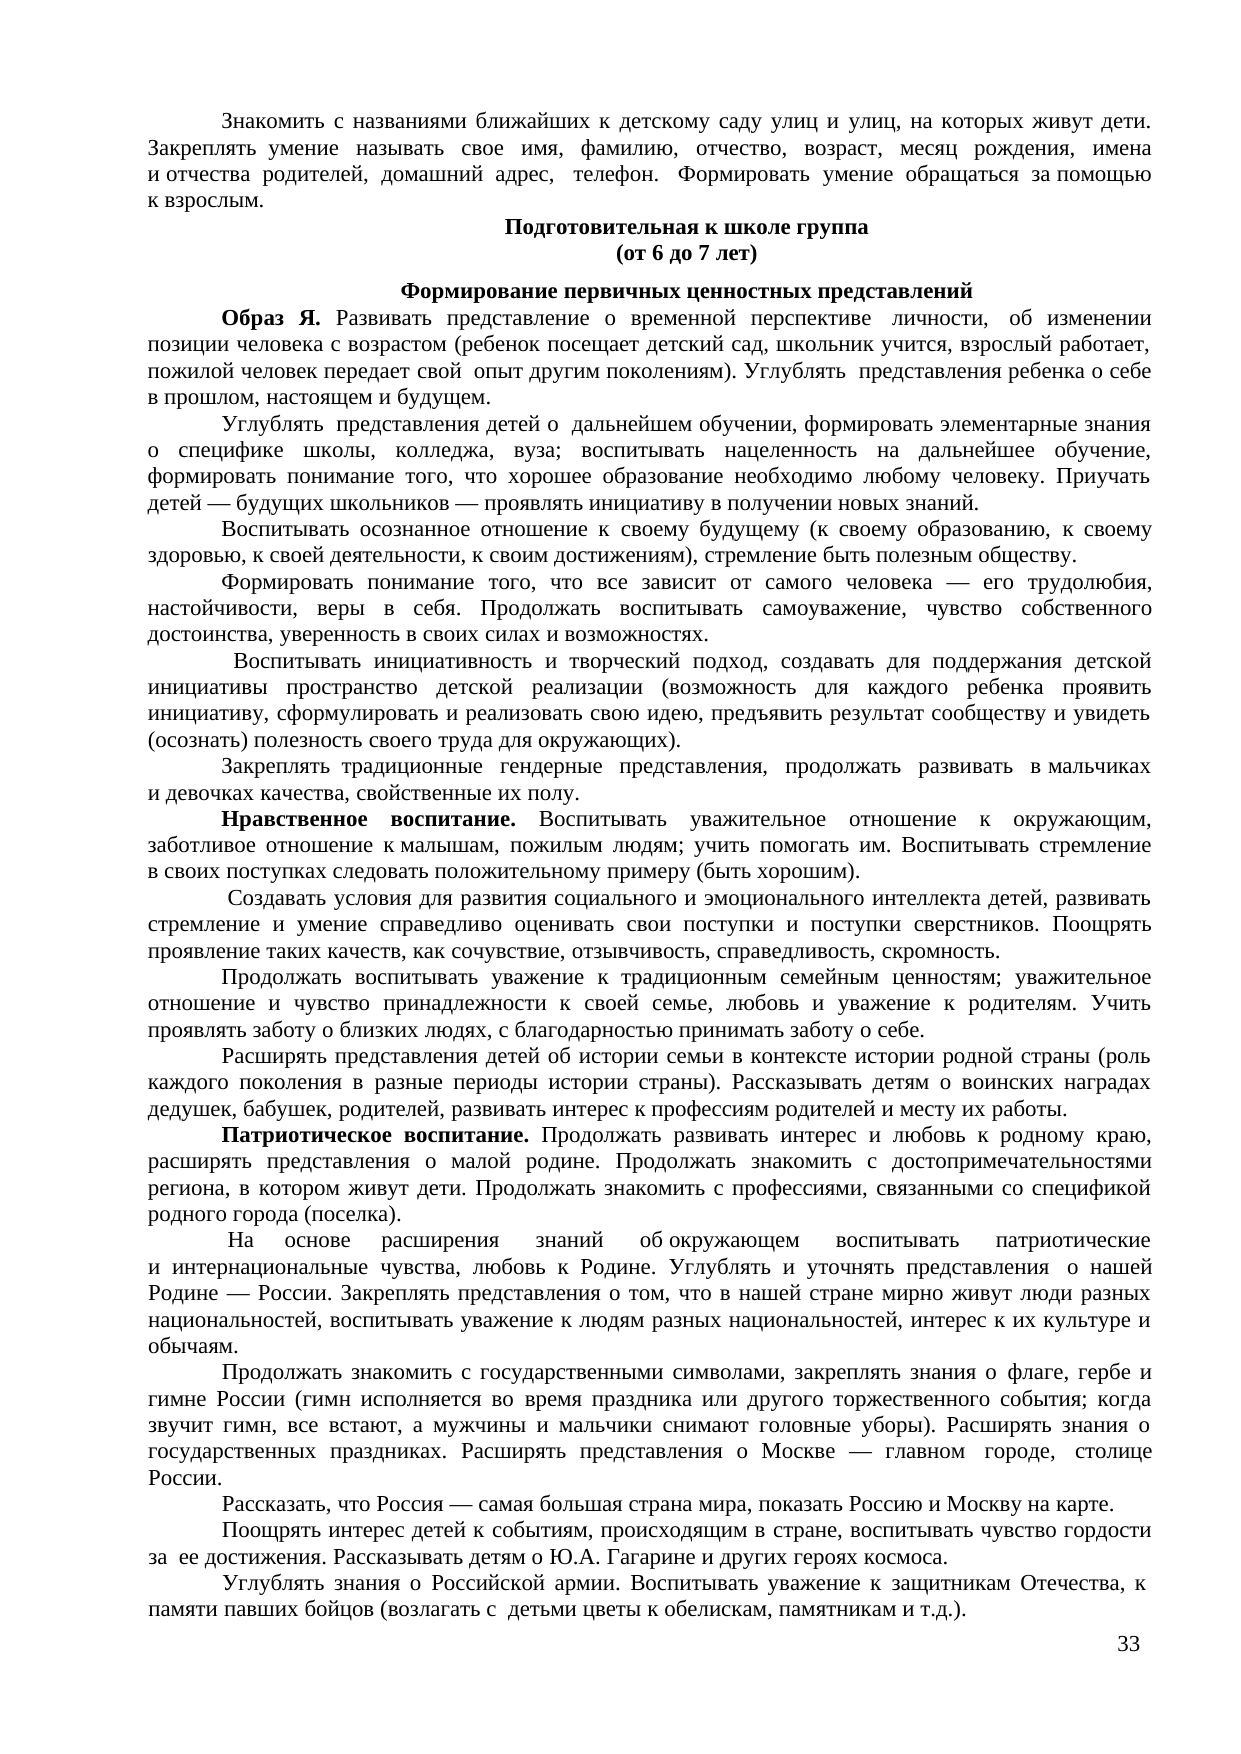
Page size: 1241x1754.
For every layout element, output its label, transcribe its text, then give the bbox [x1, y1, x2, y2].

text Поощрять интерес детей к событиям, происходящим в стране, воспитывать чувство гордости за ее достижения. Рассказывать детям о Ю.А. Гагарине и других героях космоса. [148, 1516, 1152, 1569]
text Продолжать воспитывать уважение к традиционным семейным ценностям; уважительное отношение и чувство принадлежности к своей семье, любовь и уважение к родителям. Учить проявлять заботу о близких людях, с благодарностью принимать заботу о себе. [148, 963, 1152, 1042]
text Углублять знания о Российской армии. Воспитывать уважение к защитникам Отечества, к памяти павших бойцов (возлагать с детьми цветы к обелискам, памятникам и т.д.). [148, 1569, 1146, 1622]
text Углублять представления детей о дальнейшем обучении, формировать элементарные знания о специфике школы, колледжа, вуза; воспитывать нацеленность на дальнейшее обучение, формировать понимание того, что хорошее образование необходимо любому человеку. Приучать детей — будущих школьников — проявлять инициативу в получении новых знаний. [147, 409, 1152, 515]
text Воспитывать осознанное отношение к своему будущему (к своему образованию, к своему здоровью, к своей деятельности, к своим достижениям), стремление быть полезным обществу. [148, 515, 1152, 568]
text Создавать условия для развития социального и эмоционального интеллекта детей, развивать стремление и умение справедливо оценивать свои поступки и поступки сверстников. Поощрять проявление таких качеств, как сочувствие, отзывчивость, справедливость, скромность. [148, 884, 1152, 963]
text Формирование первичных ценностных представлений [220, 278, 1153, 304]
text Закреплять традиционные гендерные представления, продолжать развивать в мальчиках и девочках качества, свойственные их полу. [148, 752, 1151, 805]
text Нравственное воспитание. Воспитывать уважительное отношение к окружающим, заботливое отношение к малышам, пожилым людям; учить помогать им. Воспитывать стремление в своих поступках следовать положительному примеру (быть хорошим). [147, 805, 1152, 884]
text Воспитывать инициативность и творческий подход, создавать для поддержания детской инициативы пространство детской реализации (возможность для каждого ребенка проявить инициативу, сформулировать и реализовать свою идею, предъявить результат сообществу и увидеть (осознать) полезность своего труда для окружающих). [148, 647, 1152, 752]
text Продолжать знакомить с государственными символами, закреплять знания о флаге, гербе и гимне России (гимн исполняется во время праздника или другого торжественного события; когда звучит гимн, все встают, а мужчины и мальчики снимают головные уборы). Расширять знания о государственных праздниках. Расширять представления о Москве — главном городе, столице России. [148, 1358, 1152, 1490]
text Патриотическое воспитание. Продолжать развивать интерес и любовь к родному краю, расширять представления о малой родине. Продолжать знакомить с достопримечательностями региона, в котором живут дети. Продолжать знакомить с профессиями, связанными со спецификой родного города (поселка). [148, 1121, 1152, 1227]
text Знакомить с названиями ближайших к детскому саду улиц и улиц, на которых живут дети. Закреплять умение называть свое имя, фамилию, отчество, возраст, месяц рождения, имена и отчества родителей, домашний адрес, телефон. Формировать умение обращаться за помощью к взрослым. [147, 107, 1152, 213]
text Формировать понимание того, что все зависит от самого человека — его трудолюбия, настойчивости, веры в себя. Продолжать воспитывать самоуважение, чувство собственного достоинства, уверенность в своих силах и возможностях. [147, 568, 1152, 647]
text Расширять представления детей об истории семьи в контексте истории родной страны (роль каждого поколения в разные периоды истории страны). Рассказывать детям о воинских наградах дедушек, бабушек, родителей, развивать интерес к профессиям родителей и месту их работы. [148, 1042, 1152, 1121]
subtitle Подготовительная к школе группа (от 6 до 7 лет) [504, 213, 869, 266]
text Образ Я. Развивать представление о временной перспективе личности, об изменении позиции человека с возрастом (ребенок посещает детский сад, школьник учится, взрослый работает, пожилой человек передает свой опыт другим поколениям). Углублять представления ребенка о себе в прошлом, настоящем и будущем. [147, 304, 1152, 409]
text Нa основе расширения знаний об окружающем воспитывать патриотические и интернациональные чувства, любовь к Родине. Углублять и уточнять представления о нашей Родине — России. Закреплять представления о том, что в нашей стране мирно живут люди разных национальностей, воспитывать уважение к людям разных национальностей, интерес к их культуре и обычаям. [148, 1227, 1152, 1358]
text Рассказать, что Россия — самая большая страна мира, показать Россию и Москву на карте. [222, 1490, 1176, 1516]
